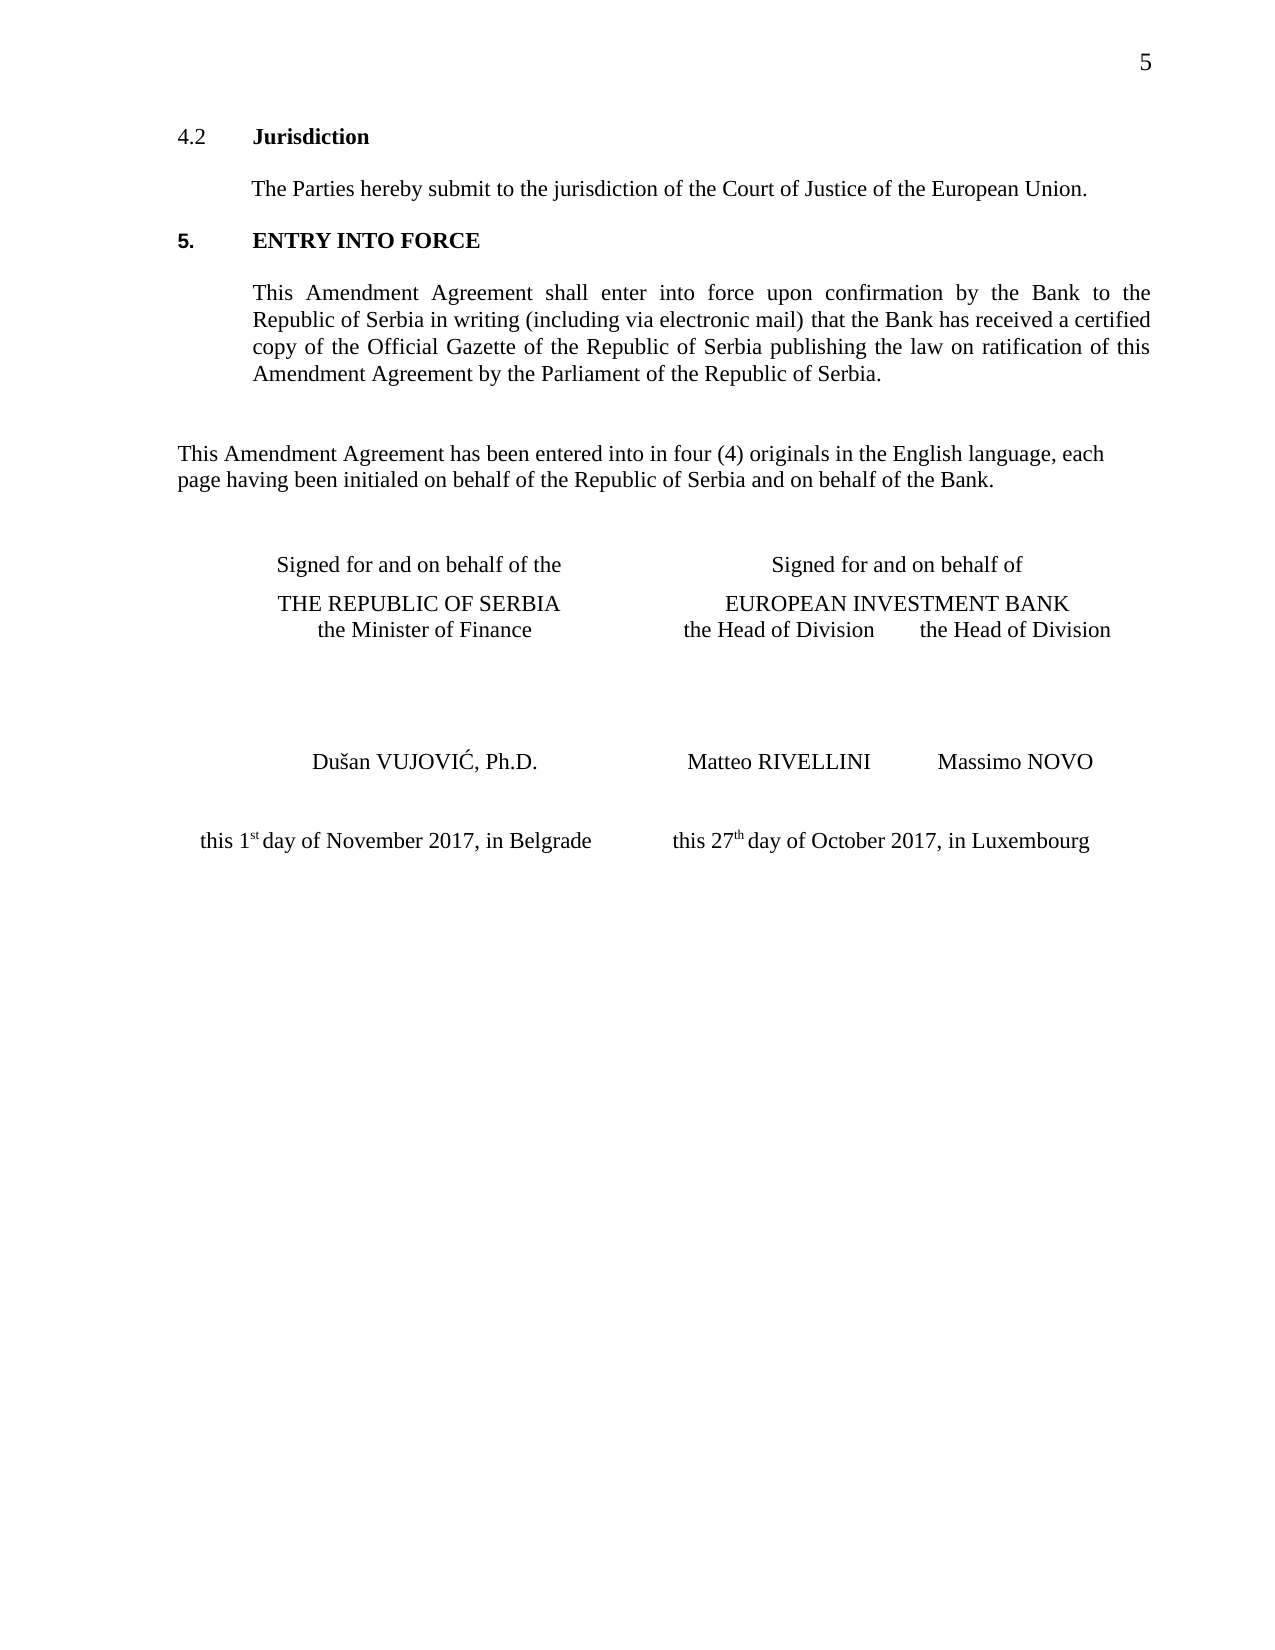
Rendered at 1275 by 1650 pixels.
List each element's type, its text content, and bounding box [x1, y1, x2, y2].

table_cell THE REPUBLIC OF SERBIA the Minister of Finance Dušan VUJOVIĆ, Ph.D. this 1st day of November 2017, in Belgrade [177, 590, 661, 880]
list 4.2 Jurisdiction [177, 122, 1152, 149]
text The Parties hereby submit to the jurisdiction of the Court of Justice of the European Union. [251, 174, 1152, 201]
text This Amendment Agreement shall enter into force upon confirmation by the Bank to the Republic of Serbia in writing (including via electronic mail) that the Bank has received a certified copy of the Official Gazette of the Republic of Serbia publishing the law on ratification of this Amendment Agreement by the Parliament of the Republic of Serbia. [252, 278, 1152, 387]
table_header Signed for and on behalf of the [177, 545, 661, 590]
text ENTRY INTO FORCE [177, 226, 1152, 253]
table_header Signed for and on behalf of [661, 545, 1133, 590]
table_cell EUROPEAN INVESTMENT BANK the Head of Division the Head of Division Matteo RIVELLINI Massimo NOVO this 27th day of October 2017, in Luxembourg [661, 590, 1133, 880]
text This Amendment Agreement has been entered into in four (4) originals in the English language, each page having been initialed on behalf of the Republic of Serbia and on behalf of the Bank. [177, 439, 1152, 492]
